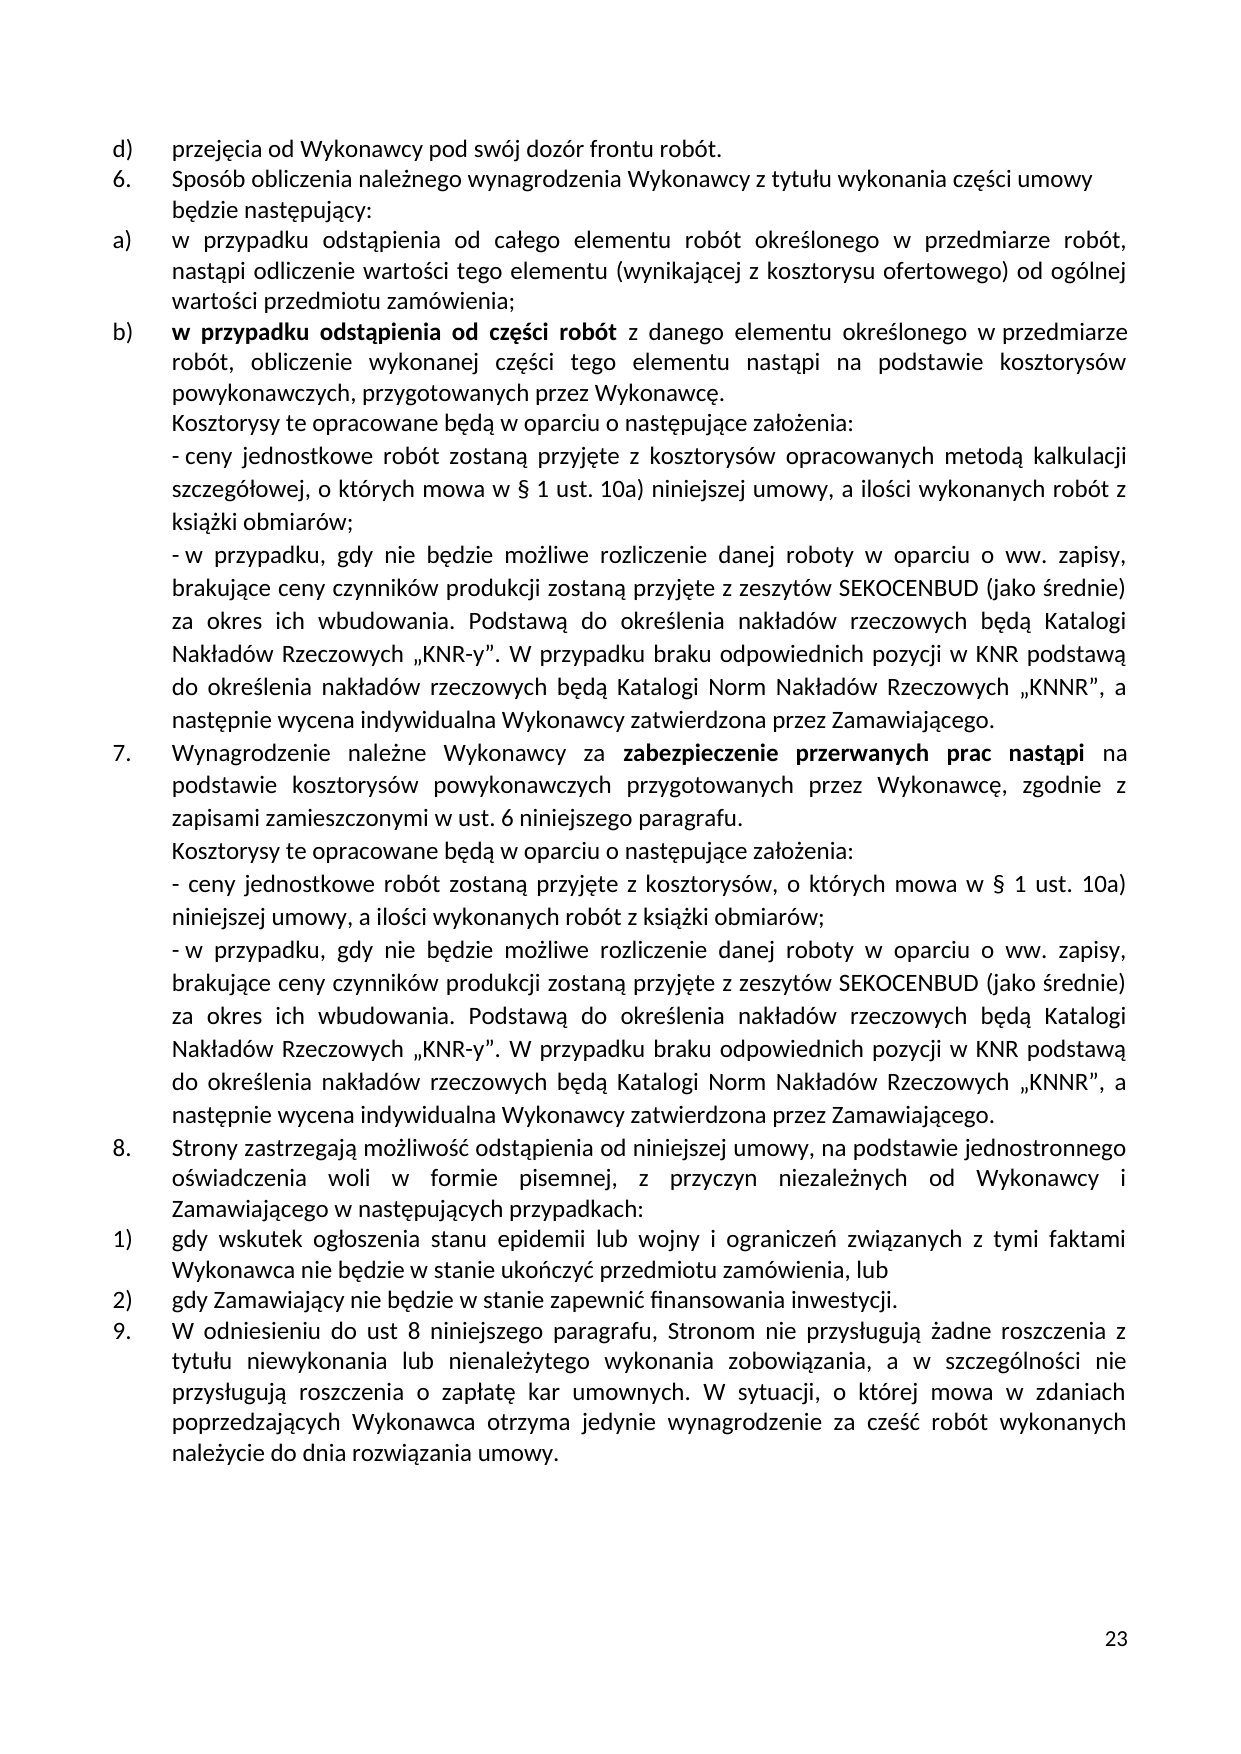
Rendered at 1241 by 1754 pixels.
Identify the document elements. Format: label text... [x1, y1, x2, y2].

list przejęcia od Wykonawcy pod swój dozór frontu robót. [112, 133, 1128, 163]
list gdy Zamawiający nie będzie w stanie zapewnić finansowania inwestycji. [112, 1284, 1128, 1315]
list Sposób obliczenia należnego wynagrodzenia Wykonawcy z tytułu wykonania części umowy będzie następujący: [112, 163, 1128, 224]
list Strony zastrzegają możliwość odstąpienia od niniejszej umowy, na podstawie jednostronnego oświadczenia woli w formie pisemnej, z przyczyn niezależnych od Wykonawcy i Zamawiającego w następujących przypadkach: [112, 1132, 1128, 1223]
list gdy wskutek ogłoszenia stanu epidemii lub wojny i ograniczeń związanych z tymi faktami Wykonawca nie będzie w stanie ukończyć przedmiotu zamówienia, lub [112, 1223, 1128, 1284]
list w przypadku odstąpienia od części robót z danego elementu określonego w przedmiarze robót, obliczenie wykonanej części tego elementu nastąpi na podstawie kosztorysów powykonawczych, przygotowanych przez Wykonawcę. [112, 316, 1128, 408]
text - w przypadku, gdy nie będzie możliwe rozliczenie danej roboty w oparciu o ww. zapisy, brakujące ceny czynników produkcji zostaną przyjęte z zeszytów SEKOCENBUD (jako średnie) za okres ich wbudowania. Podstawą do określenia nakładów rzeczowych będą Katalogi Nakładów Rzeczowych „KNR-y”. W przypadku braku odpowiednich pozycji w KNR podstawą do określenia nakładów rzeczowych będą Katalogi Norm Nakładów Rzeczowych „KNNR”, a następnie wycena indywidualna Wykonawcy zatwierdzona przez Zamawiającego. [172, 934, 1128, 1129]
list W odniesieniu do ust 8 niniejszego paragrafu, Stronom nie przysługują żadne roszczenia z tytułu niewykonania lub nienależytego wykonania zobowiązania, a w szczególności nie przysługują roszczenia o zapłatę kar umownych. W sytuacji, o której mowa w zdaniach poprzedzających Wykonawca otrzyma jedynie wynagrodzenie za cześć robót wykonanych należycie do dnia rozwiązania umowy. [112, 1315, 1128, 1467]
text Kosztorysy te opracowane będą w oparciu o następujące założenia: [172, 408, 1128, 438]
list Kosztorysy te opracowane będą w oparciu o następujące założenia: [172, 836, 1128, 866]
text - ceny jednostkowe robót zostaną przyjęte z kosztorysów, o których mowa w § 1 ust. 10a) niniejszej umowy, a ilości wykonanych robót z książki obmiarów; [172, 868, 1128, 932]
text - w przypadku, gdy nie będzie możliwe rozliczenie danej roboty w oparciu o ww. zapisy, brakujące ceny czynników produkcji zostaną przyjęte z zeszytów SEKOCENBUD (jako średnie) za okres ich wbudowania. Podstawą do określenia nakładów rzeczowych będą Katalogi Nakładów Rzeczowych „KNR-y”. W przypadku braku odpowiednich pozycji w KNR podstawą do określenia nakładów rzeczowych będą Katalogi Norm Nakładów Rzeczowych „KNNR”, a następnie wycena indywidualna Wykonawcy zatwierdzona przez Zamawiającego. [172, 539, 1128, 734]
list w przypadku odstąpienia od całego elementu robót określonego w przedmiarze robót, nastąpi odliczenie wartości tego elementu (wynikającej z kosztorysu ofertowego) od ogólnej wartości przedmiotu zamówienia; [112, 224, 1128, 316]
text - ceny jednostkowe robót zostaną przyjęte z kosztorysów opracowanych metodą kalkulacji szczegółowej, o których mowa w § 1 ust. 10a) niniejszej umowy, a ilości wykonanych robót z książki obmiarów; [172, 441, 1128, 537]
list Wynagrodzenie należne Wykonawcy za zabezpieczenie przerwanych prac nastąpi na podstawie kosztorysów powykonawczych przygotowanych przez Wykonawcę, zgodnie z zapisami zamieszczonymi w ust. 6 niniejszego paragrafu. [112, 737, 1128, 833]
